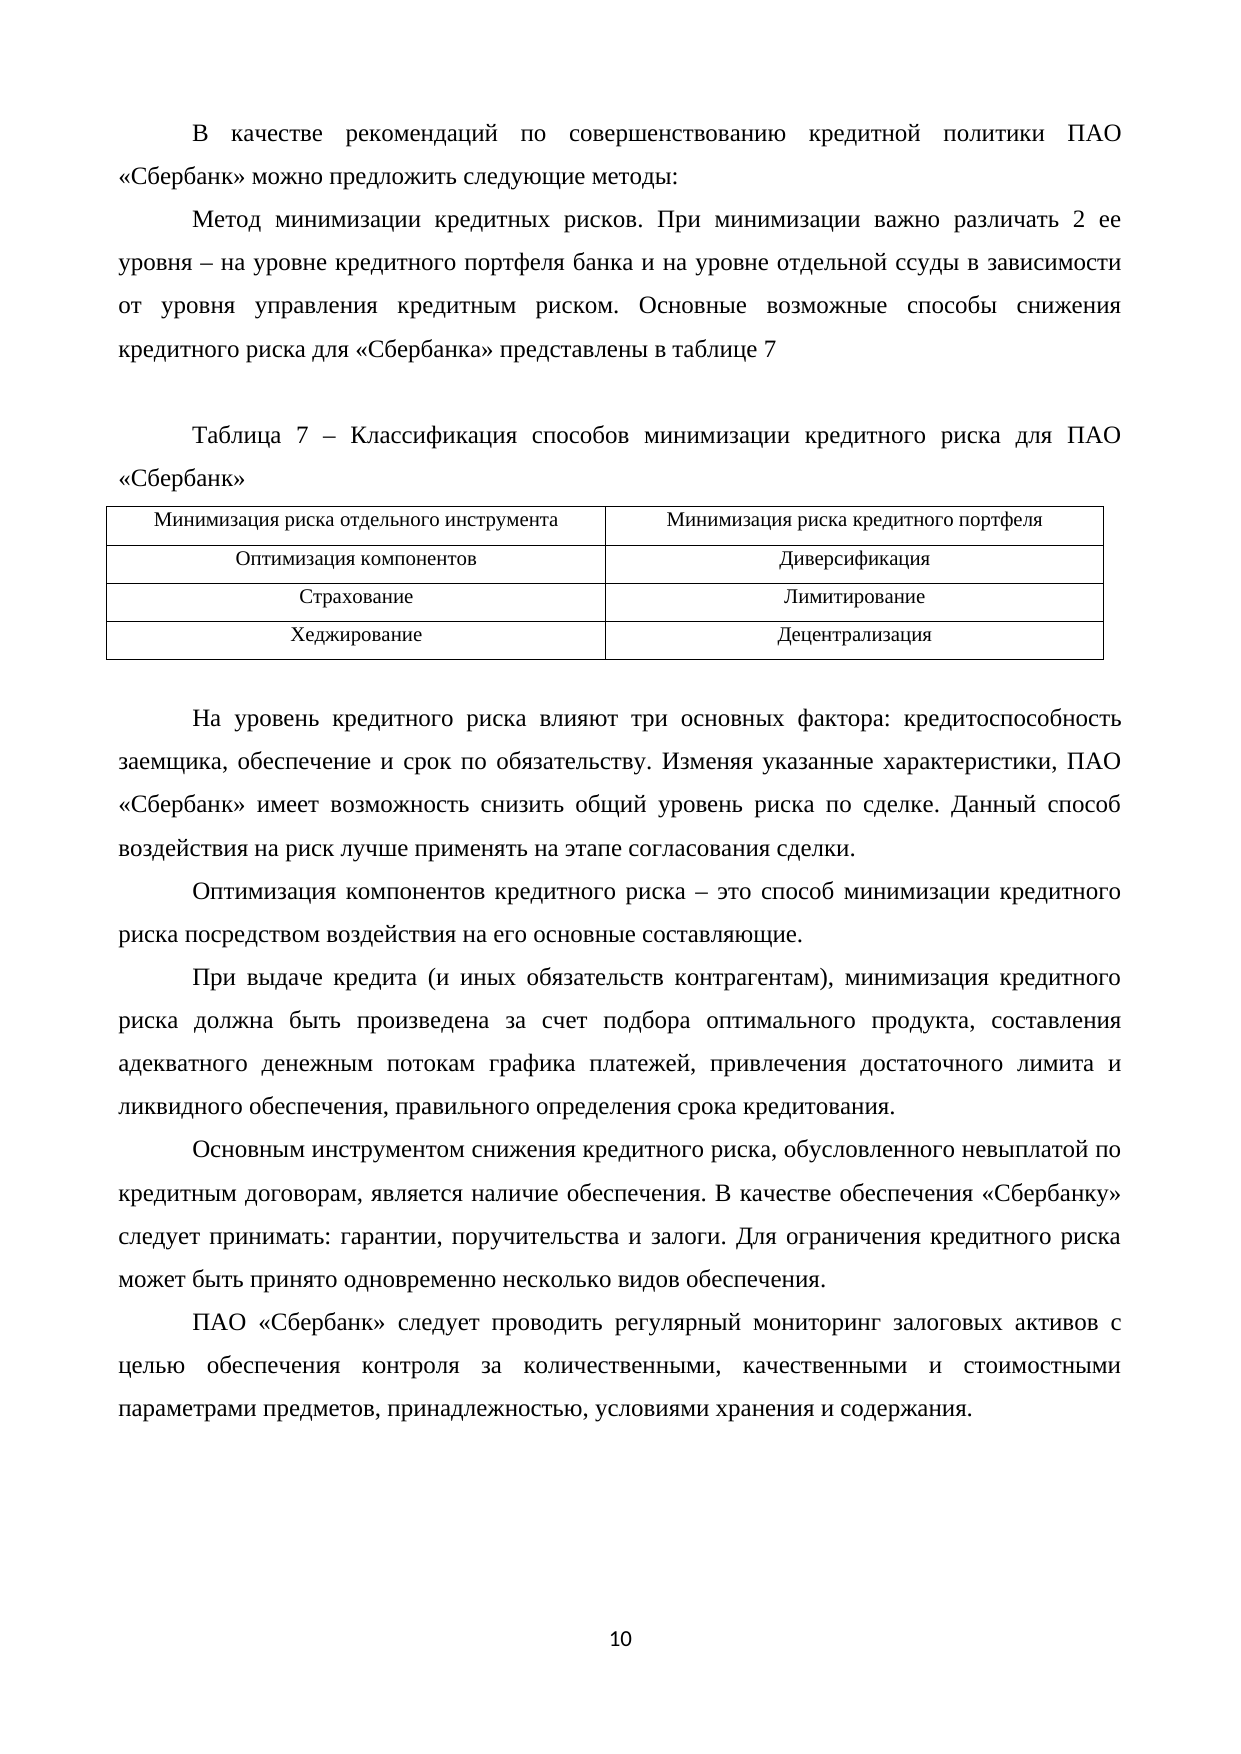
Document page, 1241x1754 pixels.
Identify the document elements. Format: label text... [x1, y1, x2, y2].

table_cell Диверсификация [606, 546, 1103, 583]
table_cell Лимитирование [606, 584, 1103, 621]
text Таблица 7 – Классификация способов минимизации кредитного риска для ПАО «Сбербанк» [118, 420, 1122, 492]
table_cell Оптимизация компонентов [107, 546, 605, 583]
text В качестве рекомендаций по совершенствованию кредитной политики ПАО «Сбербанк» можно предложить следующие методы: [118, 118, 1122, 190]
text При выдаче кредита (и иных обязательств контрагентам), минимизация кредитного риска должна быть произведена за счет подбора оптимального продукта, составления адекватного денежным потокам графика платежей, привлечения достаточного лимита и ликвидного обеспечения, правильного определения срока кредитования. [118, 962, 1122, 1120]
text Основным инструментом снижения кредитного риска, обусловленного невыплатой по кредитным договорам, является наличие обеспечения. В качестве обеспечения «Сбербанку» следует принимать: гарантии, поручительства и залоги. Для ограничения кредитного риска может быть принято одновременно несколько видов обеспечения. [118, 1134, 1122, 1293]
table_header Минимизация риска отдельного инструмента [107, 507, 605, 544]
text Оптимизация компонентов кредитного риска – это способ минимизации кредитного риска посредством воздействия на его основные составляющие. [118, 876, 1122, 948]
table_cell Децентрализация [606, 622, 1103, 659]
table_cell Страхование [107, 584, 605, 621]
table_header Минимизация риска кредитного портфеля [606, 507, 1103, 544]
text На уровень кредитного риска влияют три основных фактора: кредитоспособность заемщика, обеспечение и срок по обязательству. Изменяя указанные характеристики, ПАО «Сбербанк» имеет возможность снизить общий уровень риска по сделке. Данный способ воздействия на риск лучше применять на этапе согласования сделки. [118, 703, 1122, 861]
text Метод минимизации кредитных рисков. При минимизации важно различать 2 ее уровня – на уровне кредитного портфеля банка и на уровне отдельной ссуды в зависимости от уровня управления кредитным риском. Основные возможные способы снижения кредитного риска для «Сбербанка» представлены в таблице 7 [118, 204, 1122, 362]
text ПАО «Сбербанк» следует проводить регулярный мониторинг залоговых активов с целью обеспечения контроля за количественными, качественными и стоимостными параметрами предметов, принадлежностью, условиями хранения и содержания. [118, 1307, 1122, 1422]
table_cell Хеджирование [107, 622, 605, 659]
